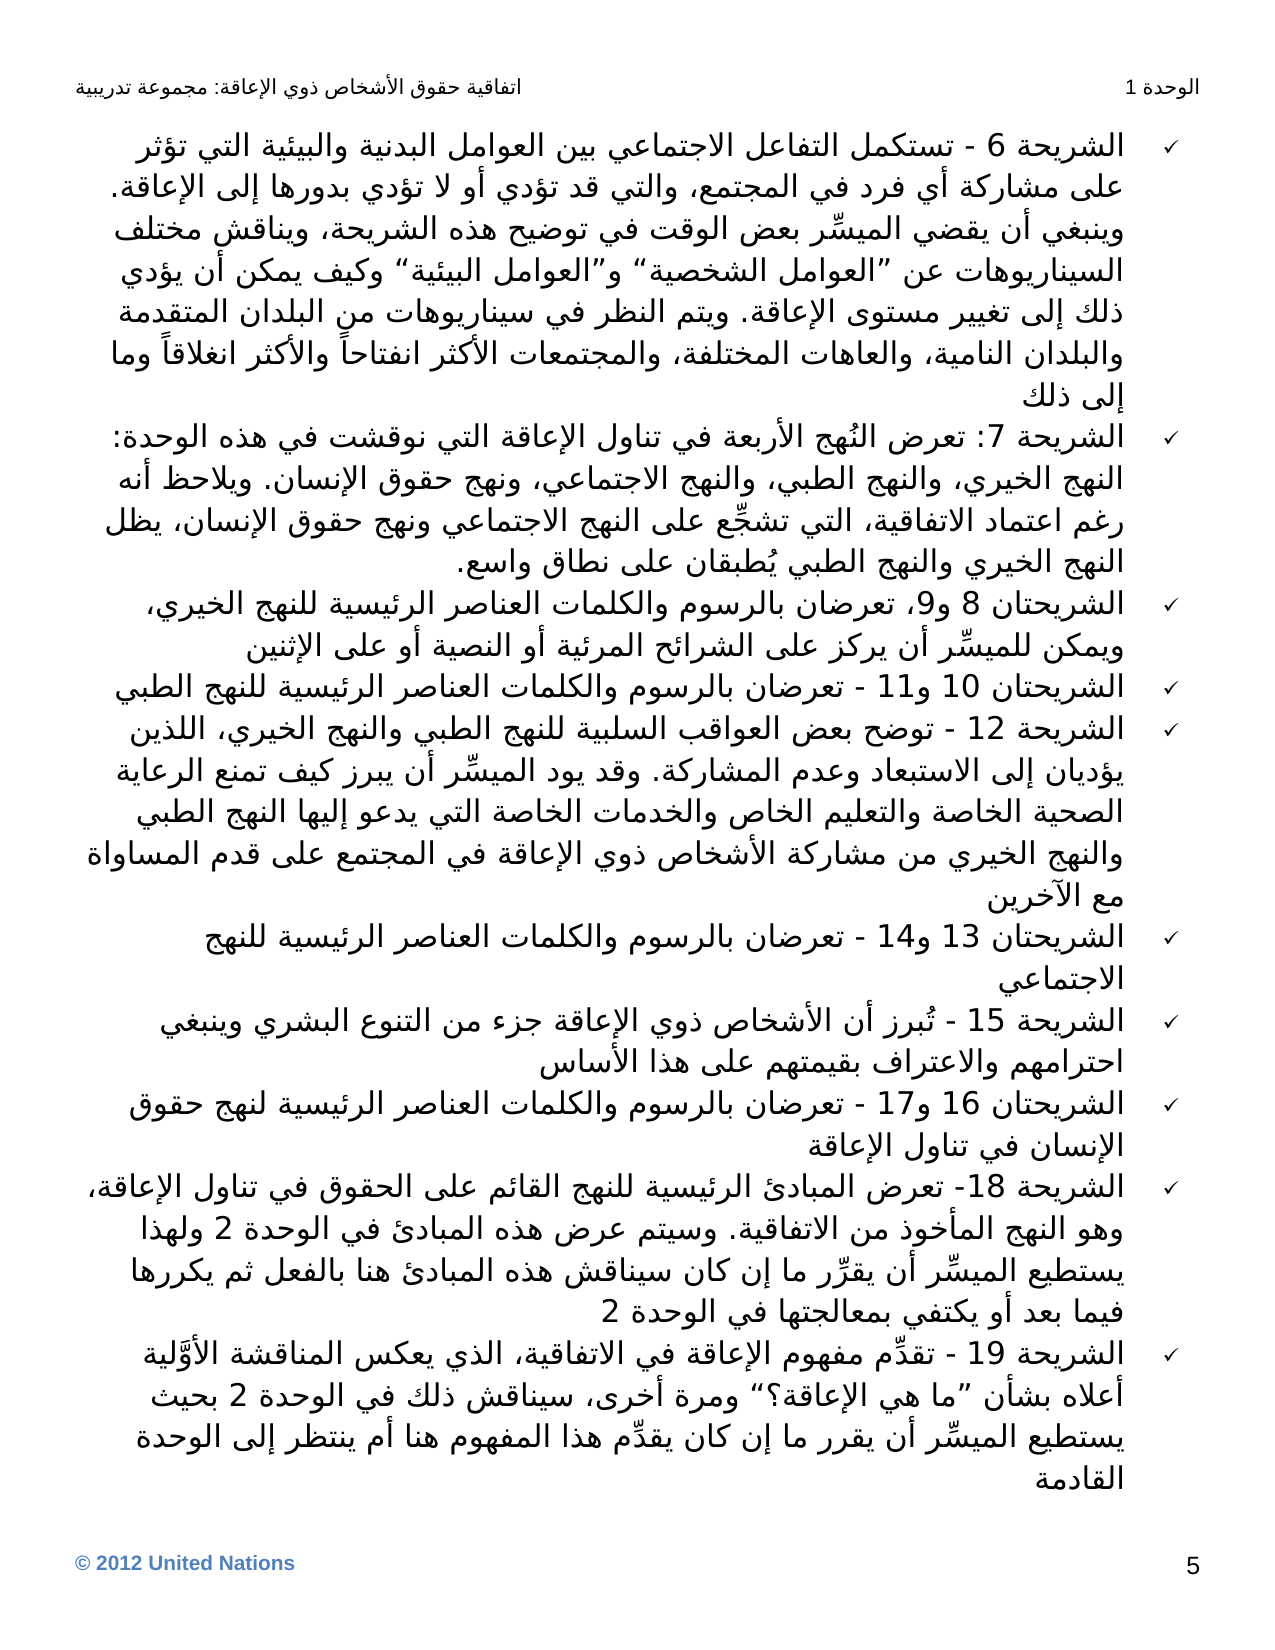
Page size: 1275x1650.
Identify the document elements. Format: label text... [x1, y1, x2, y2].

list الشريحة 7: تعرض النُهج الأربعة في تناول الإعاقة التي نوقشت في هذه الوحدة: النهج الخيري، والنهج الطبي، والنهج الاجتماعي، ونهج حقوق الإنسان. ويلاحظ أنه رغم اعتماد الاتفاقية، التي تشجِّع على النهج الاجتماعي ونهج حقوق الإنسان، يظل النهج الخيري والنهج الطبي يُطبقان على نطاق واسع. [77, 414, 1162, 581]
list الشريحتان 8 و9، تعرضان بالرسوم والكلمات العناصر الرئيسية للنهج الخيري، ويمكن للميسِّر أن يركز على الشرائح المرئية أو النصية أو على الإثنين [77, 581, 1162, 664]
list الشريحتان 10 و11 - تعرضان بالرسوم والكلمات العناصر الرئيسية للنهج الطبي [77, 664, 1162, 706]
list الشريحة 12 - توضح بعض العواقب السلبية للنهج الطبي والنهج الخيري، اللذين يؤديان إلى الاستبعاد وعدم المشاركة. وقد يود الميسِّر أن يبرز كيف تمنع الرعاية الصحية الخاصة والتعليم الخاص والخدمات الخاصة التي يدعو إليها النهج الطبي والنهج الخيري من مشاركة الأشخاص ذوي الإعاقة في المجتمع على قدم المساواة مع الآخرين [77, 706, 1162, 914]
list الشريحتان 16 و17 - تعرضان بالرسوم والكلمات العناصر الرئيسية لنهج حقوق الإنسان في تناول الإعاقة [77, 1081, 1162, 1164]
list الشريحة 19 - تقدِّم مفهوم الإعاقة في الاتفاقية، الذي يعكس المناقشة الأوَّلية أعلاه بشأن ”ما هي الإعاقة؟“ ومرة أخرى، سيناقش ذلك في الوحدة 2 بحيث يستطيع الميسِّر أن يقرر ما إن كان يقدِّم هذا المفهوم هنا أم ينتظر إلى الوحدة القادمة [77, 1331, 1162, 1498]
list الشريحة 15 - تُبرز أن الأشخاص ذوي الإعاقة جزء من التنوع البشري وينبغي احترامهم والاعتراف بقيمتهم على هذا الأساس [77, 998, 1162, 1081]
list الشريحة 18- تعرض المبادئ الرئيسية للنهج القائم على الحقوق في تناول الإعاقة، وهو النهج المأخوذ من الاتفاقية. وسيتم عرض هذه المبادئ في الوحدة 2 ولهذا يستطيع الميسِّر أن يقرِّر ما إن كان سيناقش هذه المبادئ هنا بالفعل ثم يكررها فيما بعد أو يكتفي بمعالجتها في الوحدة 2 [77, 1164, 1162, 1331]
list الشريحة 6 - تستكمل التفاعل الاجتماعي بين العوامل البدنية والبيئية التي تؤثر على مشاركة أي فرد في المجتمع، والتي قد تؤدي أو لا تؤدي بدورها إلى الإعاقة. وينبغي أن يقضي الميسِّر بعض الوقت في توضيح هذه الشريحة، ويناقش مختلف السيناريوهات عن ”العوامل الشخصية“ و”العوامل البيئية“ وكيف يمكن أن يؤدي ذلك إلى تغيير مستوى الإعاقة. ويتم النظر في سيناريوهات من البلدان المتقدمة والبلدان النامية، والعاهات المختلفة، والمجتمعات الأكثر انفتاحاً والأكثر انغلاقاً وما إلى ذلك [77, 123, 1162, 414]
list الشريحتان 13 و14 - تعرضان بالرسوم والكلمات العناصر الرئيسية للنهج الاجتماعي [77, 914, 1162, 998]
